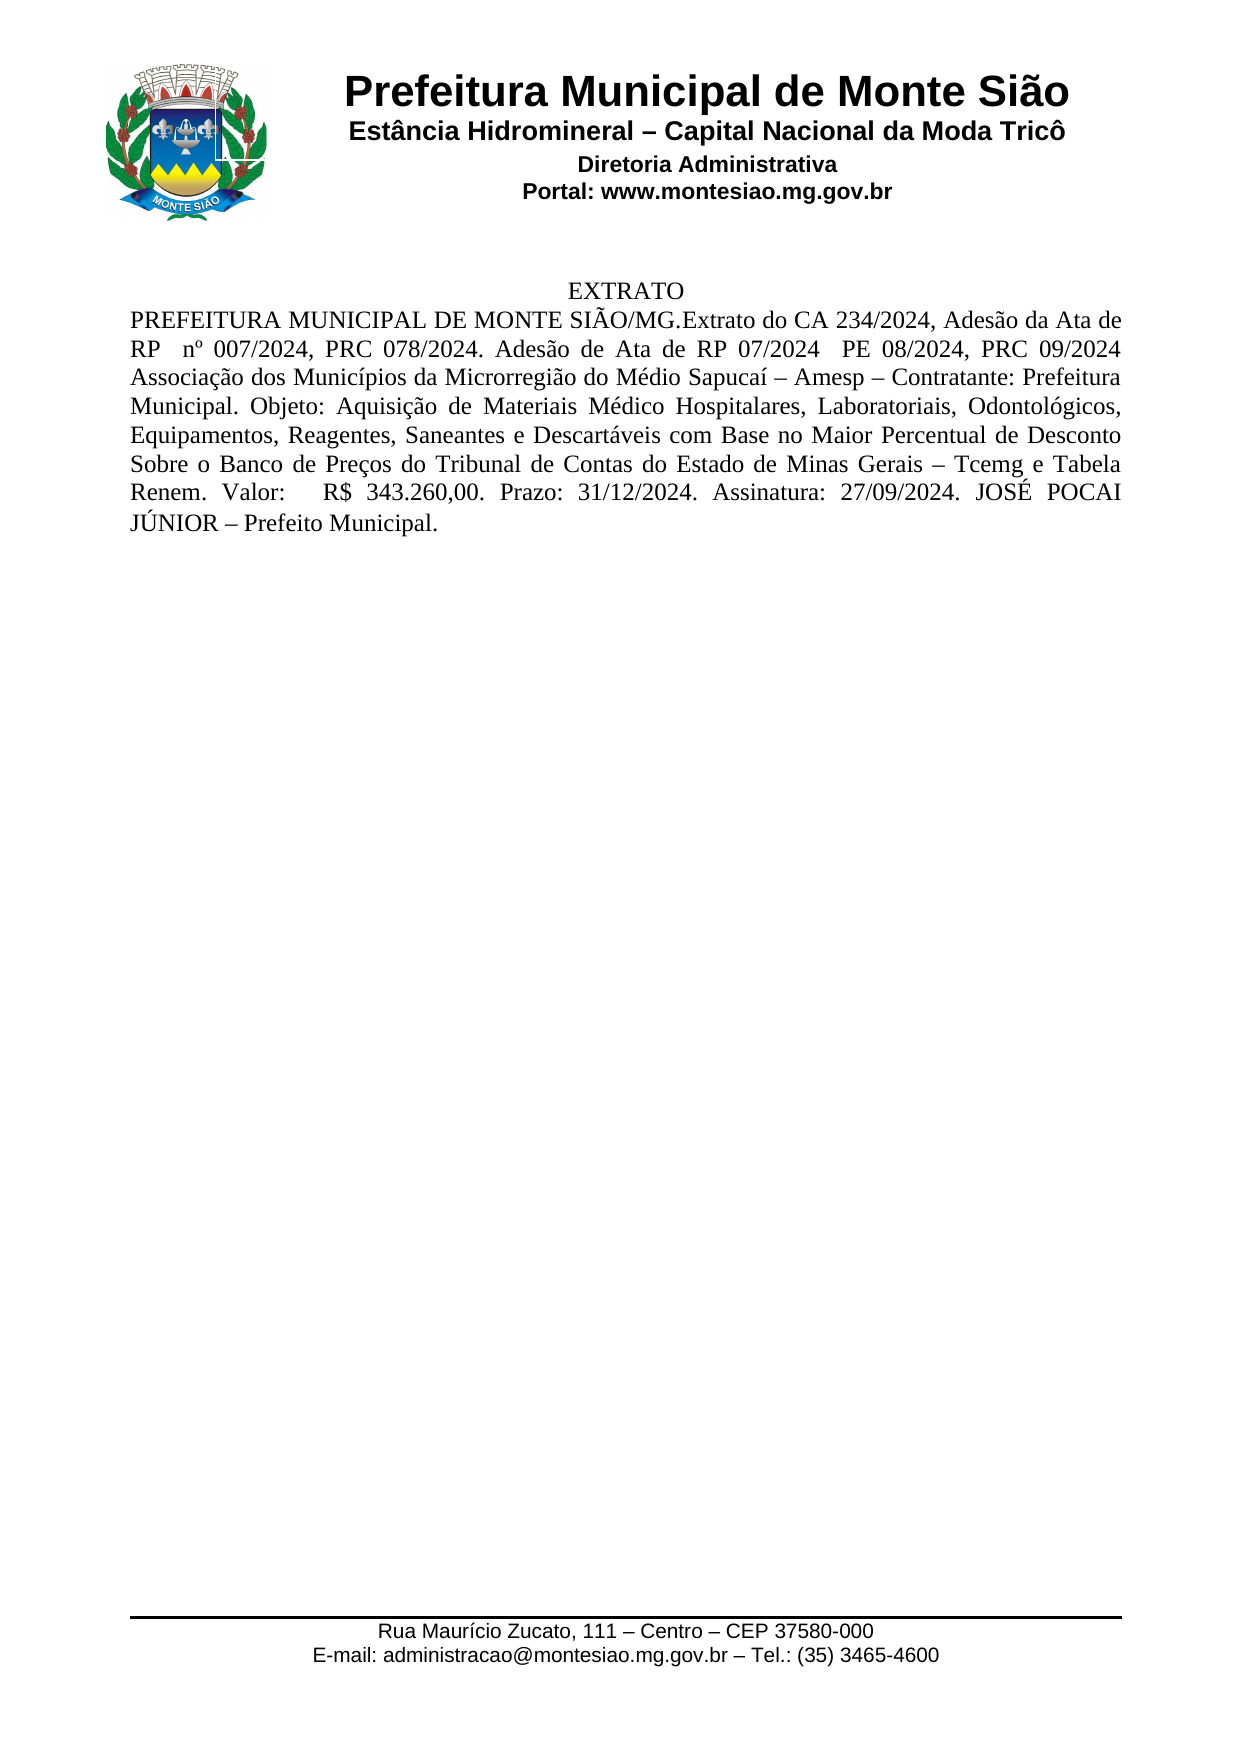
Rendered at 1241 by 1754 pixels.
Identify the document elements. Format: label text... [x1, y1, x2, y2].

picture [216, 64, 267, 159]
text EXTRATO [130, 276, 1122, 305]
picture [105, 64, 267, 221]
text PREFEITURA MUNICIPAL DE MONTE SIÃO/MG.Extrato do CA 234/2024, Adesão da Ata de RP nº 007/2024, PRC 078/2024. Adesão de Ata de RP 07/2024 PE 08/2024, PRC 09/2024 Associação dos Municípios da Microrregião do Médio Sapucaí – Amesp – Contratante: Prefeitura Municipal. Objeto: Aquisição de Materiais Médico Hospitalares, Laboratoriais, Odontológicos, Equipamentos, Reagentes, Saneantes e Descartáveis com Base no Maior Percentual de Desconto Sobre o Banco de Preços do Tribunal de Contas do Estado de Minas Gerais – Tcemg e Tabela Renem. Valor: R$ 343.260,00. Prazo: 31/12/2024. Assinatura: 27/09/2024. JOSÉ POCAI JÚNIOR – Prefeito Municipal. [130, 305, 1122, 537]
